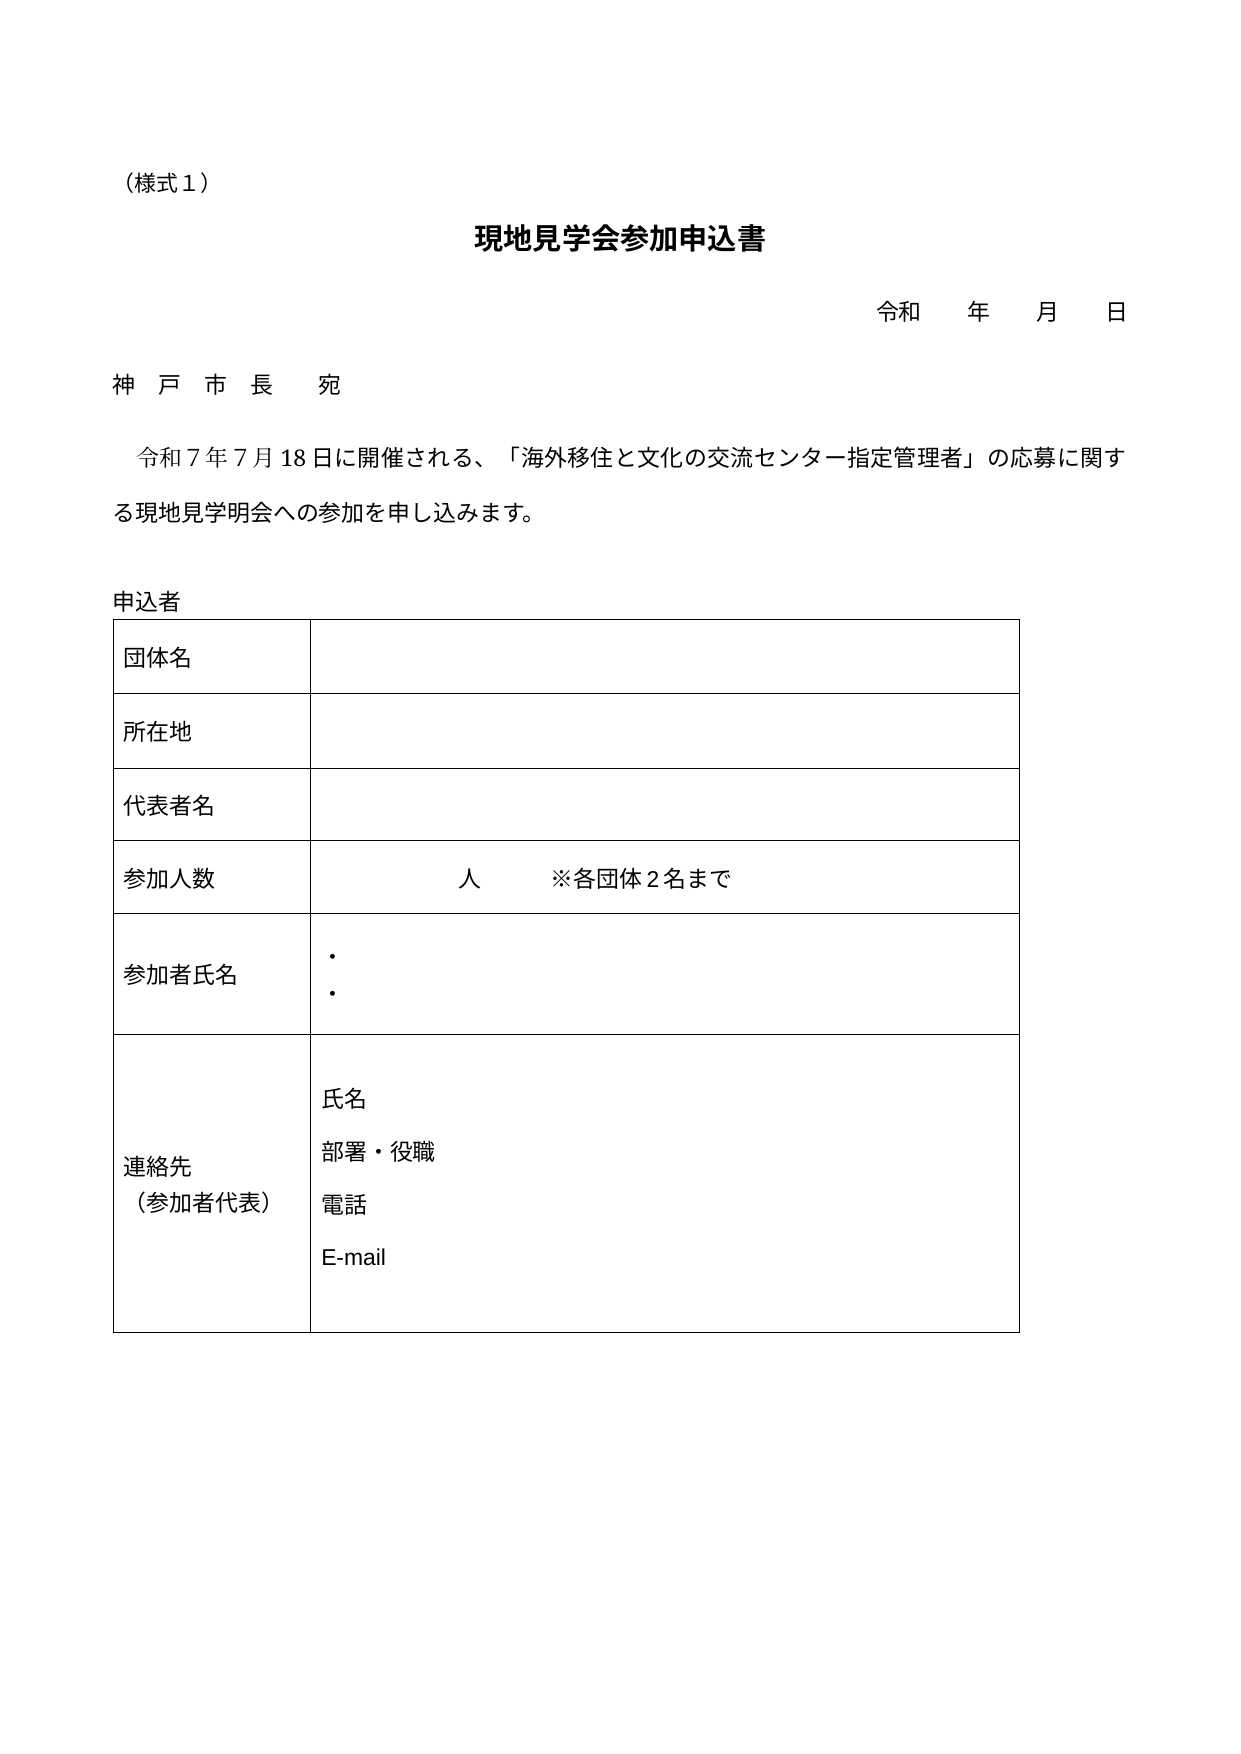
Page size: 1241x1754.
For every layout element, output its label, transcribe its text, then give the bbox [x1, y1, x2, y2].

text 令和 年 月 日 [112, 292, 1128, 328]
text 申込者 [112, 583, 1128, 619]
text 現地見学会参加申込書 [112, 201, 1128, 274]
table_cell 参加人数 [114, 841, 310, 913]
text 神 戸 市 長 宛 [112, 365, 1128, 402]
table_cell 参加者氏名 [114, 914, 310, 1034]
table_cell 氏名 部署・役職 電話 E-mail [311, 1035, 1019, 1332]
text 令和７年７月18日に開催される、「海外移住と文化の交流センター指定管理者」の応募に関する現地見学明会への参加を申し込みます。 [112, 438, 1128, 529]
table_cell [311, 769, 1019, 840]
table_cell 代表者名 [114, 769, 310, 840]
table_cell 連絡先 （参加者代表） [114, 1035, 310, 1332]
table_cell [311, 694, 1019, 767]
table_header [311, 620, 1019, 693]
table_header 団体名 [114, 620, 310, 693]
table_cell 人 ※各団体2名まで [311, 841, 1019, 913]
subtitle （様式１）現地見学会参加申込書 [112, 164, 1128, 201]
table_cell 所在地 [114, 694, 310, 767]
table_cell ・ ・ [311, 914, 1019, 1034]
